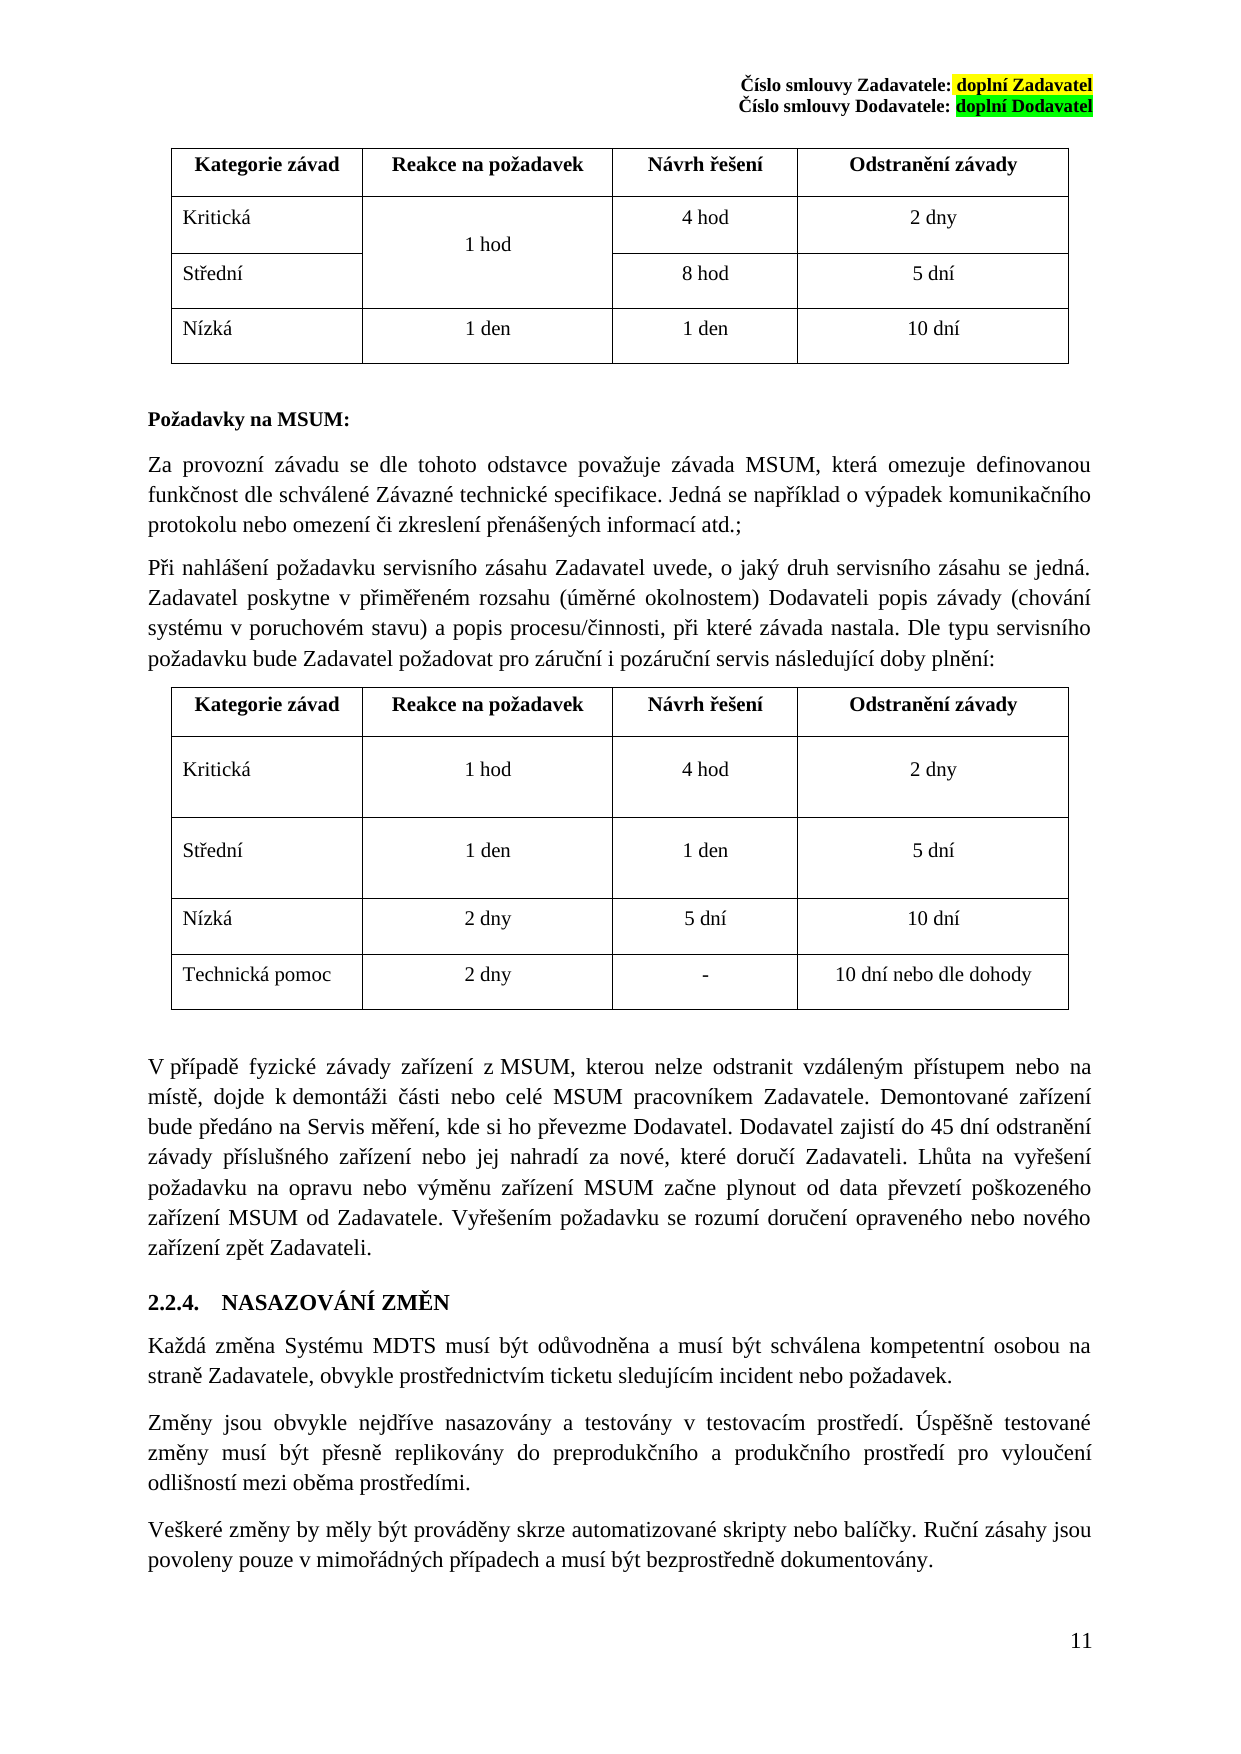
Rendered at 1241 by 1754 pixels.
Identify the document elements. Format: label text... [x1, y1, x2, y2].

table_cell 1 den [363, 309, 612, 363]
table_header Odstranění závady [798, 149, 1068, 196]
table_cell 2 dny [798, 737, 1068, 817]
table_cell Kritická [172, 197, 362, 253]
table_header Reakce na požadavek [363, 149, 612, 196]
table_cell 10 dní [798, 899, 1068, 953]
table_header Návrh řešení [613, 149, 797, 196]
table_cell 5 dní [798, 818, 1068, 898]
table_header Kategorie závad [172, 688, 362, 736]
table_cell 1 den [613, 818, 797, 898]
table_cell 5 dní [798, 254, 1068, 307]
table_cell 2 dny [363, 955, 612, 1009]
text Za provozní závadu se dle tohoto odstavce považuje závada MSUM, která omezuje definovanou funkčnost dle schválené Závazné technické specifikace. Jedná se například o výpadek komunikačního protokolu nebo omezení či zkreslení přenášených informací atd.; [148, 451, 1093, 538]
table_cell Technická pomoc [172, 955, 362, 1009]
table_cell 1 hod [363, 197, 612, 307]
table_cell 4 hod [613, 737, 797, 817]
table_cell 2 dny [363, 899, 612, 953]
table_cell 4 hod [613, 197, 797, 253]
text V případě fyzické závady zařízení z MSUM, kterou nelze odstranit vzdáleným přístupem nebo na místě, dojde k demontáži části nebo celé MSUM pracovníkem Zadavatele. Demontované zařízení bude předáno na Servis měření, kde si ho převezme Dodavatel. Dodavatel zajistí do 45 dní odstranění závady příslušného zařízení nebo jej nahradí za nové, které doručí Zadavateli. Lhůta na vyřešení požadavku na opravu nebo výměnu zařízení MSUM začne plynout od data převzetí poškozeného zařízení MSUM od Zadavatele. Vyřešením požadavku se rozumí doručení opraveného nebo nového zařízení zpět Zadavateli. [148, 1053, 1093, 1260]
text Při nahlášení požadavku servisního zásahu Zadavatel uvede, o jaký druh servisního zásahu se jedná. Zadavatel poskytne v přiměřeném rozsahu (úměrné okolnostem) Dodavateli popis závady (chování systému v poruchovém stavu) a popis procesu/činnosti, při které závada nastala. Dle typu servisního požadavku bude Zadavatel požadovat pro záruční i pozáruční servis následující doby plnění: [148, 554, 1093, 671]
table_cell 5 dní [613, 899, 797, 953]
table_header Odstranění závady [798, 688, 1068, 736]
table_cell Střední [172, 254, 362, 307]
table_cell 1 hod [363, 737, 612, 817]
text Každá změna Systému MDTS musí být odůvodněna a musí být schválena kompetentní osobou na straně Zadavatele, obvykle prostřednictvím ticketu sledujícím incident nebo požadavek. [148, 1332, 1093, 1388]
table_cell - [613, 955, 797, 1009]
table_cell 1 den [363, 818, 612, 898]
text Veškeré změny by měly být prováděny skrze automatizované skripty nebo balíčky. Ruční zásahy jsou povoleny pouze v mimořádných případech a musí být bezprostředně dokumentovány. [148, 1516, 1093, 1573]
table_cell 1 den [613, 309, 797, 363]
table_header Reakce na požadavek [363, 688, 612, 736]
table_cell Kritická [172, 737, 362, 817]
text Změny jsou obvykle nejdříve nasazovány a testovány v testovacím prostředí. Úspěšně testované změny musí být přesně replikovány do preprodukčního a produkčního prostředí pro vyloučení odlišností mezi oběma prostředími. [148, 1409, 1093, 1496]
table_cell Nízká [172, 309, 362, 363]
text Požadavky na MSUM: [148, 407, 1093, 431]
table_cell Nízká [172, 899, 362, 953]
table_cell 8 hod [613, 254, 797, 307]
table_cell Střední [172, 818, 362, 898]
table_header Kategorie závad [172, 149, 362, 196]
table_cell 2 dny [798, 197, 1068, 253]
table_header Návrh řešení [613, 688, 797, 736]
table_cell 10 dní nebo dle dohody [798, 955, 1068, 1009]
table_cell 10 dní [798, 309, 1068, 363]
text NASAZOVÁNÍ ZMĚN [148, 1289, 1093, 1316]
